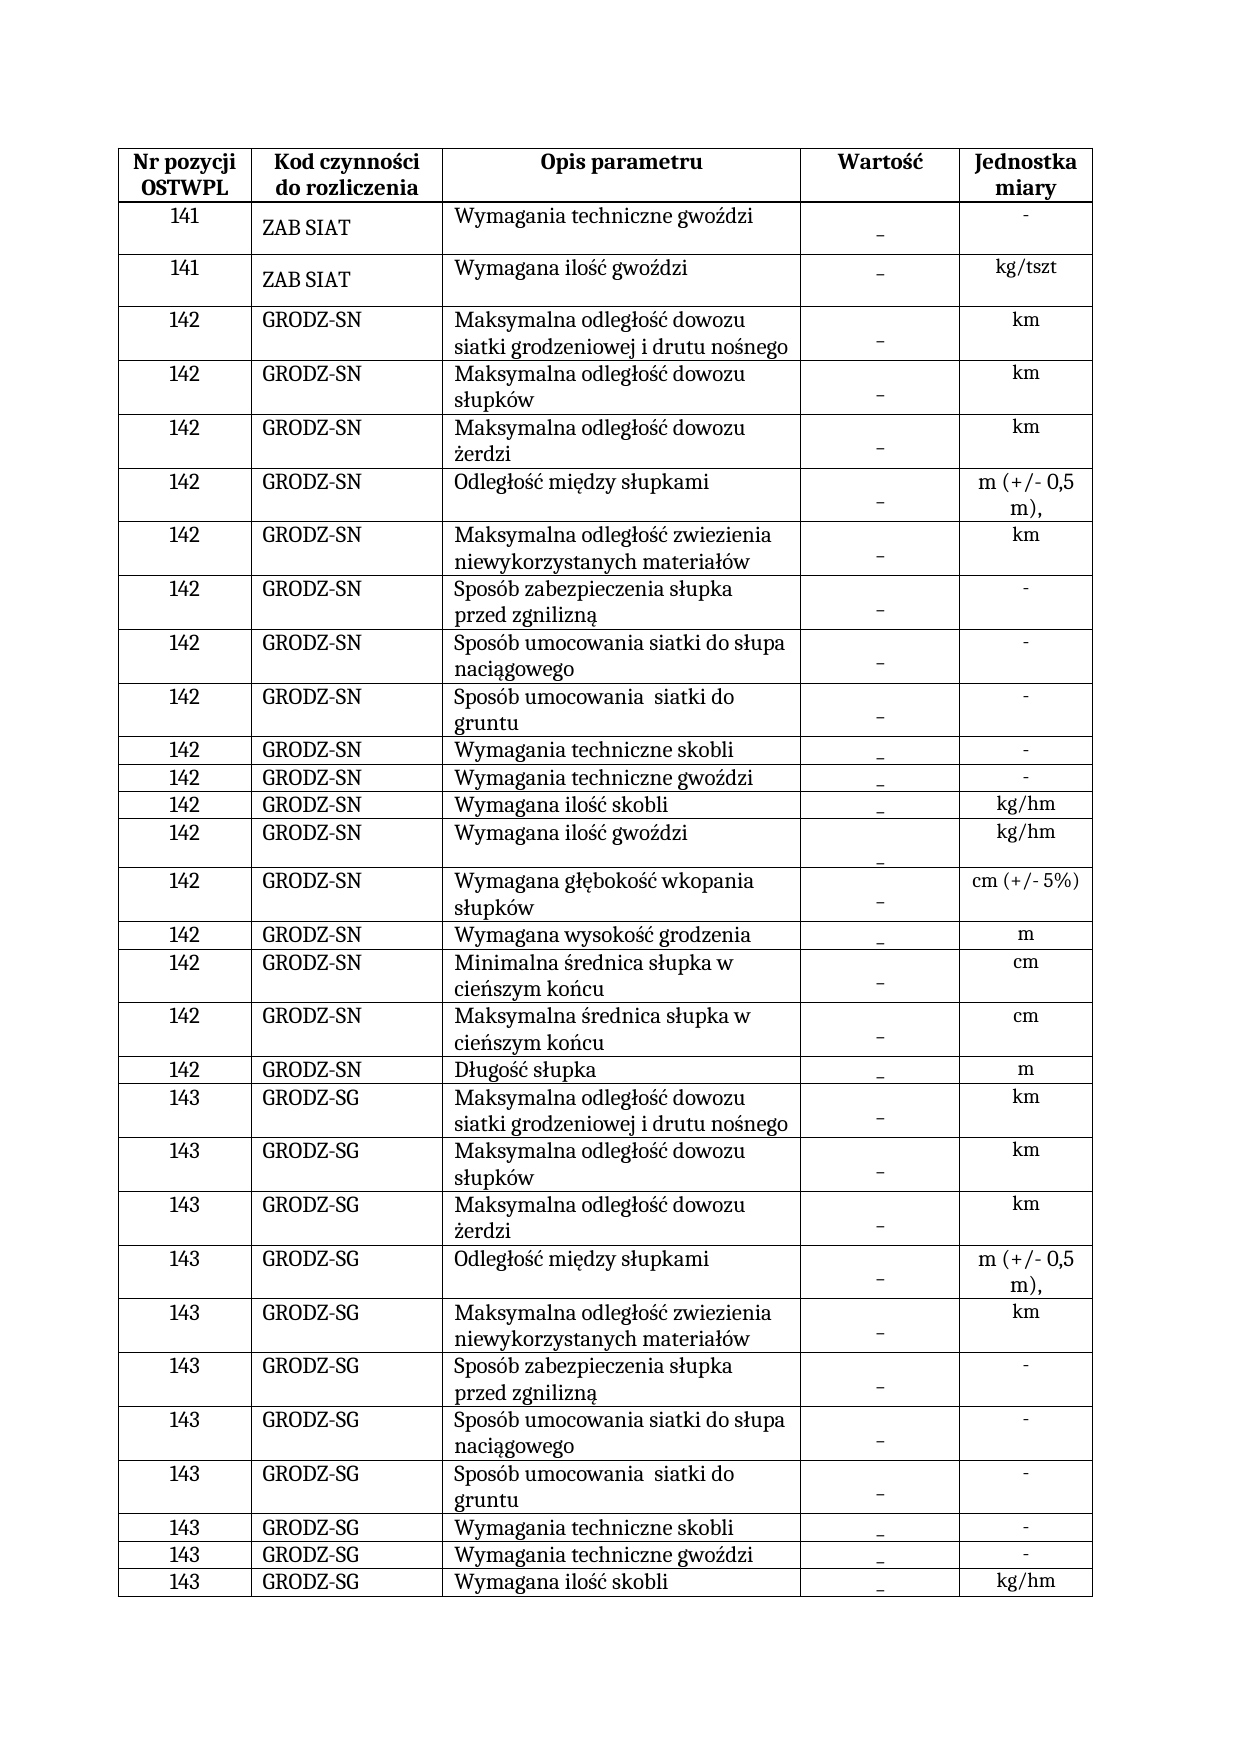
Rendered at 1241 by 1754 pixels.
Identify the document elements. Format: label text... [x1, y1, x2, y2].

table_cell _ [801, 630, 959, 682]
table_cell m [960, 1057, 1092, 1083]
table_cell GRODZ-SN [252, 792, 442, 818]
table_cell 142 [119, 361, 251, 414]
table_cell 143 [119, 1299, 251, 1352]
table_cell Wymagana ilość skobli [443, 1569, 800, 1596]
table_cell Wymagania techniczne skobli [443, 737, 800, 763]
table_cell - [960, 1461, 1092, 1513]
table_cell Minimalna średnica słupka w cieńszym końcu [443, 950, 800, 1002]
table_cell 143 [119, 1192, 251, 1244]
table_cell GRODZ-SN [252, 576, 442, 629]
table_cell _ [801, 522, 959, 575]
table_cell Sposób umocowania siatki do słupa naciągowego [443, 1407, 800, 1459]
table_cell GRODZ-SN [252, 361, 442, 414]
table_cell km [960, 1192, 1092, 1244]
table_cell km [960, 1299, 1092, 1352]
table_cell kg/tszt [960, 255, 1092, 306]
table_cell ZAB SIAT [252, 203, 442, 254]
table_cell 142 [119, 307, 251, 360]
table_cell - [960, 765, 1092, 791]
table_cell _ [801, 203, 959, 254]
table_cell 143 [119, 1353, 251, 1406]
table_cell Wymagania techniczne gwoździ [443, 765, 800, 791]
table_cell _ [801, 361, 959, 414]
table_cell _ [801, 1138, 959, 1191]
table_cell - [960, 630, 1092, 682]
table_cell 143 [119, 1246, 251, 1298]
table_cell Sposób zabezpieczenia słupka przed zgnilizną [443, 576, 800, 629]
table_cell Wymagania techniczne skobli [443, 1514, 800, 1541]
table_cell Wymagana ilość skobli [443, 792, 800, 818]
table_cell m [960, 922, 1092, 948]
table_cell Sposób umocowania siatki do gruntu [443, 684, 800, 736]
table_cell 142 [119, 469, 251, 521]
table_cell GRODZ-SN [252, 950, 442, 1002]
table_cell _ [801, 765, 959, 791]
table_cell 143 [119, 1569, 251, 1596]
table_cell Odległość między słupkami [443, 1246, 800, 1298]
table_cell _ [801, 792, 959, 818]
table_cell 143 [119, 1514, 251, 1541]
table_cell Maksymalna odległość dowozu siatki grodzeniowej i drutu nośnego [443, 1084, 800, 1137]
table_cell GRODZ-SG [252, 1246, 442, 1298]
table_cell _ [801, 1353, 959, 1406]
table_cell _ [801, 868, 959, 921]
table_header Nr pozycji OSTWPL [119, 149, 251, 201]
table_cell 143 [119, 1542, 251, 1568]
table_cell Długość słupka [443, 1057, 800, 1083]
table_cell 143 [119, 1461, 251, 1513]
table_cell 142 [119, 950, 251, 1002]
table_cell 142 [119, 1003, 251, 1056]
table_cell _ [801, 1569, 959, 1596]
table_cell _ [801, 576, 959, 629]
table_cell GRODZ-SG [252, 1353, 442, 1406]
table_cell GRODZ-SG [252, 1299, 442, 1352]
table_header Wartość [801, 149, 959, 201]
table_cell 141 [119, 203, 251, 254]
table_cell 142 [119, 737, 251, 763]
table_cell 142 [119, 684, 251, 736]
table_cell 142 [119, 819, 251, 867]
table_cell Maksymalna odległość dowozu siatki grodzeniowej i drutu nośnego [443, 307, 800, 360]
table_cell _ [801, 1299, 959, 1352]
table_cell GRODZ-SN [252, 1003, 442, 1056]
table_cell Maksymalna odległość zwiezienia niewykorzystanych materiałów [443, 522, 800, 575]
table_cell GRODZ-SN [252, 922, 442, 948]
table_cell cm [960, 1003, 1092, 1056]
table_cell cm [960, 950, 1092, 1002]
table_cell 143 [119, 1138, 251, 1191]
table_cell kg/hm [960, 792, 1092, 818]
table_cell _ [801, 1192, 959, 1244]
table_cell GRODZ-SN [252, 1057, 442, 1083]
table_cell Sposób zabezpieczenia słupka przed zgnilizną [443, 1353, 800, 1406]
table_cell 143 [119, 1084, 251, 1137]
table_cell GRODZ-SG [252, 1514, 442, 1541]
table_cell _ [801, 415, 959, 467]
table_cell GRODZ-SG [252, 1138, 442, 1191]
table_cell GRODZ-SN [252, 737, 442, 763]
table_cell GRODZ-SN [252, 684, 442, 736]
table_cell _ [801, 684, 959, 736]
table_cell Odległość między słupkami [443, 469, 800, 521]
table_cell GRODZ-SG [252, 1542, 442, 1568]
table_cell km [960, 415, 1092, 467]
table_cell ZAB SIAT [252, 255, 442, 306]
table_cell 142 [119, 868, 251, 921]
table_cell GRODZ-SN [252, 765, 442, 791]
table_cell Sposób umocowania siatki do gruntu [443, 1461, 800, 1513]
table_cell Wymagana ilość gwoździ [443, 819, 800, 867]
table_cell 142 [119, 415, 251, 467]
table_cell 141 [119, 255, 251, 306]
table_cell GRODZ-SN [252, 819, 442, 867]
table_cell - [960, 203, 1092, 254]
table_cell 142 [119, 765, 251, 791]
table_cell cm (+/- 5%) [960, 868, 1092, 921]
table_cell kg/hm [960, 819, 1092, 867]
table_cell GRODZ-SN [252, 522, 442, 575]
table_cell 142 [119, 630, 251, 682]
table_cell Wymagania techniczne gwoździ [443, 203, 800, 254]
table_cell - [960, 1542, 1092, 1568]
table_cell GRODZ-SG [252, 1407, 442, 1459]
table_cell GRODZ-SG [252, 1569, 442, 1596]
table_cell _ [801, 922, 959, 948]
table_cell kg/hm [960, 1569, 1092, 1596]
table_cell _ [801, 1514, 959, 1541]
table_cell 142 [119, 576, 251, 629]
table_cell Maksymalna odległość dowozu słupków [443, 1138, 800, 1191]
table_cell GRODZ-SG [252, 1084, 442, 1137]
table_cell _ [801, 469, 959, 521]
table_cell GRODZ-SG [252, 1461, 442, 1513]
table_cell Maksymalna odległość zwiezienia niewykorzystanych materiałów [443, 1299, 800, 1352]
table_cell 142 [119, 1057, 251, 1083]
table_cell 142 [119, 922, 251, 948]
table_cell Maksymalna średnica słupka w cieńszym końcu [443, 1003, 800, 1056]
table_cell Wymagana ilość gwoździ [443, 255, 800, 306]
table_cell Wymagania techniczne gwoździ [443, 1542, 800, 1568]
table_cell _ [801, 1407, 959, 1459]
table_cell - [960, 1514, 1092, 1541]
table_cell km [960, 307, 1092, 360]
table_cell - [960, 737, 1092, 763]
table_header Jednostka miary [960, 149, 1092, 201]
table_cell _ [801, 1542, 959, 1568]
table_cell 142 [119, 522, 251, 575]
table_cell GRODZ-SN [252, 307, 442, 360]
table_cell Wymagana wysokość grodzenia [443, 922, 800, 948]
table_cell GRODZ-SN [252, 868, 442, 921]
table_cell km [960, 522, 1092, 575]
table_cell _ [801, 1461, 959, 1513]
table_cell Wymagana głębokość wkopania słupków [443, 868, 800, 921]
table_cell Maksymalna odległość dowozu żerdzi [443, 1192, 800, 1244]
table_header Opis parametru [443, 149, 800, 201]
table_cell GRODZ-SG [252, 1192, 442, 1244]
table_cell - [960, 576, 1092, 629]
table_cell - [960, 1407, 1092, 1459]
table_cell _ [801, 1003, 959, 1056]
table_cell Maksymalna odległość dowozu żerdzi [443, 415, 800, 467]
table_cell _ [801, 255, 959, 306]
table_cell 142 [119, 792, 251, 818]
table_cell _ [801, 1057, 959, 1083]
table_cell Sposób umocowania siatki do słupa naciągowego [443, 630, 800, 682]
table_cell km [960, 1138, 1092, 1191]
table_cell _ [801, 1084, 959, 1137]
table_header Kod czynności do rozliczenia [252, 149, 442, 201]
table_cell _ [801, 819, 959, 867]
table_cell Maksymalna odległość dowozu słupków [443, 361, 800, 414]
table_cell - [960, 1353, 1092, 1406]
table_cell _ [801, 1246, 959, 1298]
table_cell GRODZ-SN [252, 630, 442, 682]
table_cell km [960, 1084, 1092, 1137]
table_cell GRODZ-SN [252, 469, 442, 521]
table_cell km [960, 361, 1092, 414]
table_cell _ [801, 950, 959, 1002]
table_cell m (+/- 0,5 m), [960, 1246, 1092, 1298]
table_cell - [960, 684, 1092, 736]
table_cell 143 [119, 1407, 251, 1459]
table_cell m (+/- 0,5 m), [960, 469, 1092, 521]
table_cell _ [801, 307, 959, 360]
table_cell _ [801, 737, 959, 763]
table_cell GRODZ-SN [252, 415, 442, 467]
